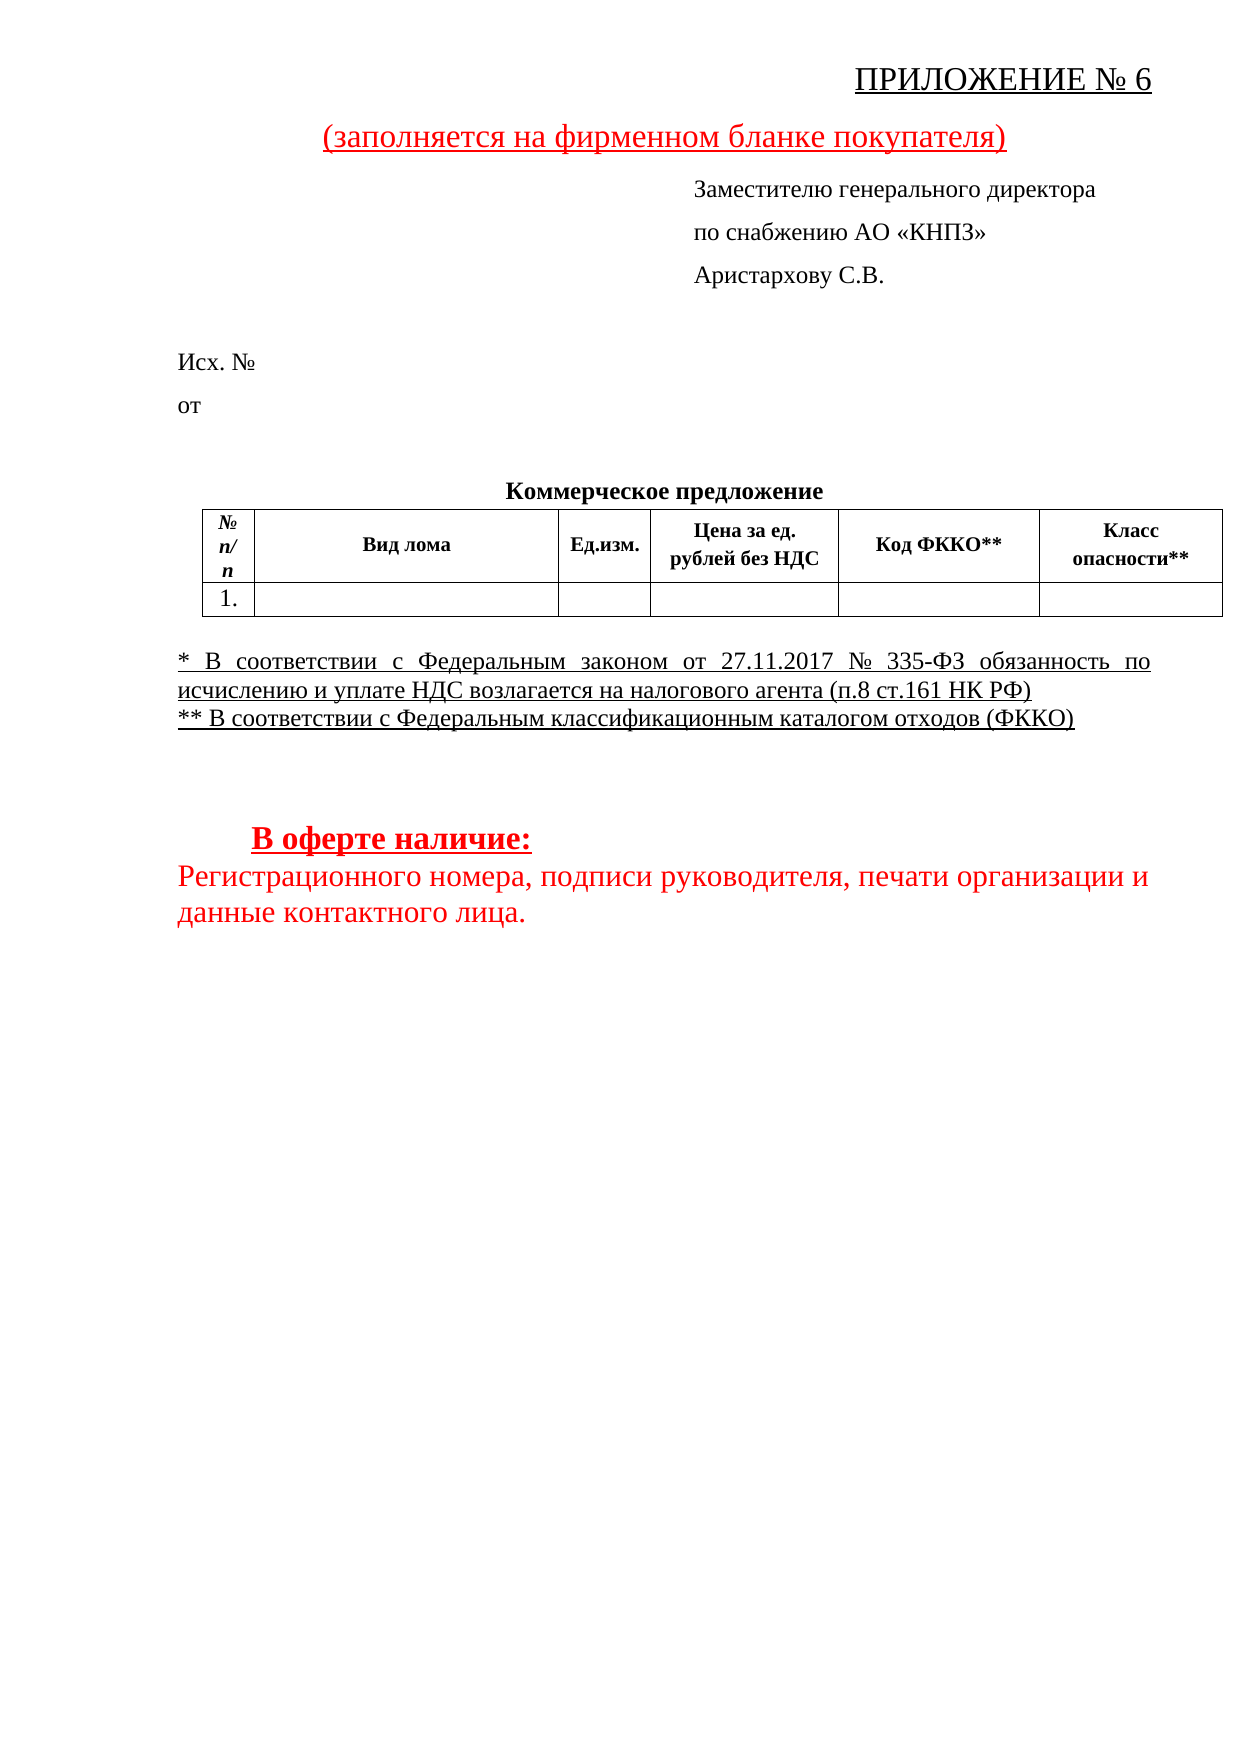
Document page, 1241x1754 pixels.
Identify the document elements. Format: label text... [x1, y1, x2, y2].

table_header Ед.изм. [559, 510, 650, 582]
table_header Цена за ед. рублей без НДС [651, 510, 838, 582]
text * В соответствии с Федеральным законом от 27.11.2017 № 335-ФЗ обязанность по исчислению и уплате НДС возлагается на налогового агента (п.8 ст.161 НК РФ) [177, 646, 1152, 703]
table_cell [651, 583, 838, 616]
table_cell 1. [203, 583, 254, 616]
text (заполняется на фирменном бланке покупателя) [177, 117, 1152, 155]
text ПРИЛОЖЕНИЕ № 6 [177, 59, 1152, 97]
table_header Класс опасности** [1040, 510, 1222, 582]
table_cell [255, 583, 558, 616]
text Регистрационного номера, подписи руководителя, печати организации и данные контактного лица. [177, 857, 1152, 929]
text Заместителю генерального директора [693, 174, 1152, 203]
table_header Вид лома [255, 510, 558, 582]
table_cell [1040, 583, 1222, 616]
text по снабжению АО «КНПЗ» [693, 217, 1152, 246]
table_header № п/п [203, 510, 254, 582]
text Коммерческое предложение [177, 476, 1152, 505]
table_cell [559, 583, 650, 616]
table_header Код ФККО** [839, 510, 1039, 582]
text Аристархову С.В. [693, 260, 1152, 289]
text от [177, 390, 1152, 418]
text Исх. № [177, 347, 1152, 375]
table_cell [839, 583, 1039, 616]
text В оферте наличие: [177, 818, 1152, 857]
text ** В соответствии с Федеральным классификационным каталогом отходов (ФККО) [177, 703, 1152, 732]
